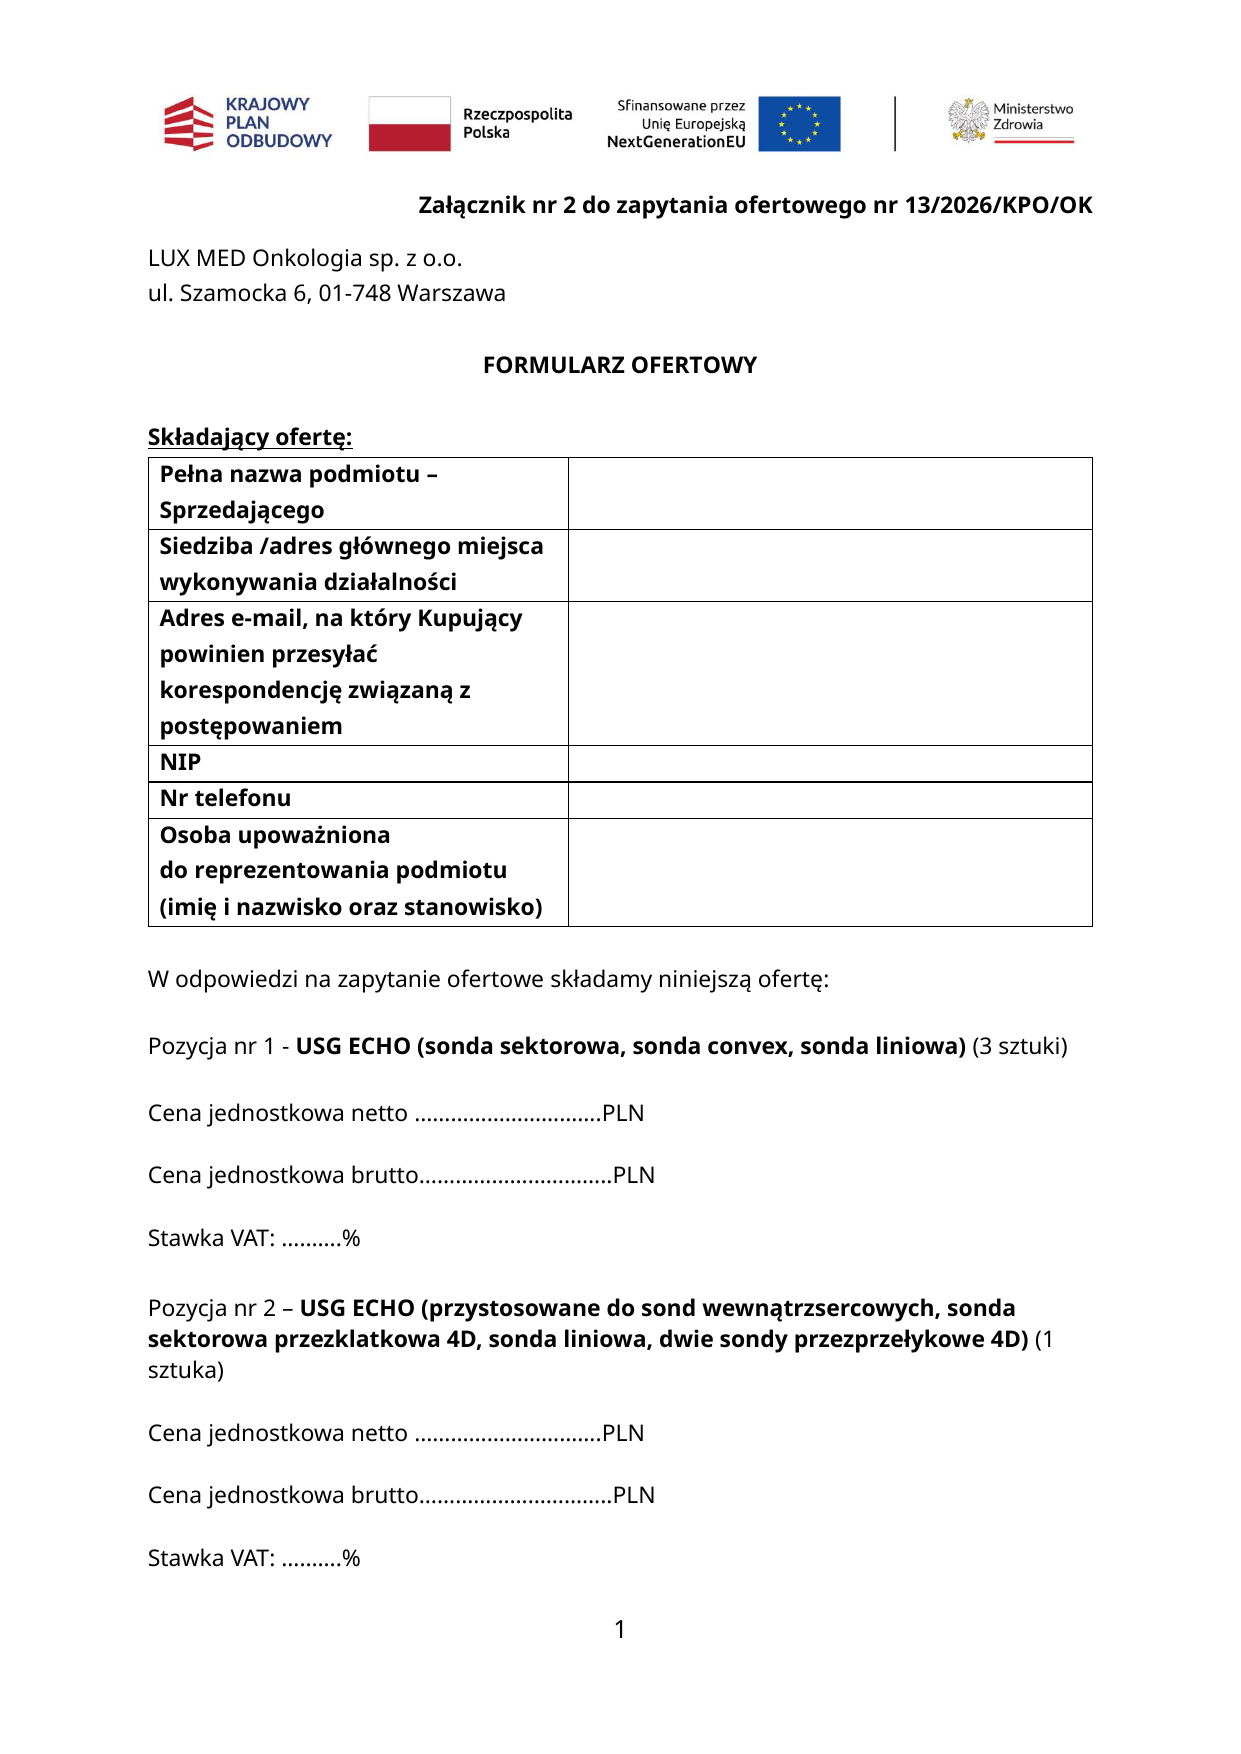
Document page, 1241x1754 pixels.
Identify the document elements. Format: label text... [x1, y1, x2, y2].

text Pozycja nr 1 - USG ECHO (sonda sektorowa, sonda convex, sonda liniowa) (3 sztuki) [148, 1030, 1093, 1061]
text LUX MED Onkologia sp. z o.o. [148, 241, 1093, 273]
text W odpowiedzi na zapytanie ofertowe składamy niniejszą ofertę: [148, 962, 1093, 994]
table_cell Adres e-mail, na który Kupujący powinien przesyłać korespondencję związaną z postępowaniem [149, 602, 568, 745]
text ul. Szamocka 6, 01-748 Warszawa [148, 277, 1093, 309]
table_cell [569, 602, 1092, 745]
text Cena jednostkowa brutto…………………………..PLN [148, 1159, 1093, 1191]
table_cell NIP [149, 746, 568, 781]
table_cell [569, 746, 1092, 781]
text Składający ofertę: [148, 421, 1093, 452]
text FORMULARZ OFERTOWY [148, 349, 1093, 381]
table_cell Nr telefonu [149, 783, 568, 817]
text Cena jednostkowa netto ………………………….PLN [148, 1417, 1093, 1448]
table_cell [569, 783, 1092, 817]
text Załącznik nr 2 do zapytania ofertowego nr 13/2026/KPO/OK [148, 189, 1093, 220]
table_cell [569, 530, 1092, 601]
table_header [569, 458, 1092, 529]
picture [147, 73, 1093, 168]
table_cell Siedziba /adres głównego miejsca wykonywania działalności [149, 530, 568, 601]
text Cena jednostkowa brutto…………………………..PLN [148, 1479, 1093, 1511]
table_cell [569, 819, 1092, 926]
text Stawka VAT: ……….% [148, 1542, 1093, 1573]
text Cena jednostkowa netto ………………………….PLN [148, 1097, 1093, 1128]
table_header Pełna nazwa podmiotu – Sprzedającego [149, 458, 568, 529]
text Stawka VAT: ……….% [148, 1222, 1093, 1253]
text Pozycja nr 2 – USG ECHO (przystosowane do sond wewnątrzsercowych, sonda sektorowa przezklatkowa 4D, sonda liniowa, dwie sondy przezprzełykowe 4D) (1 sztuka) [148, 1292, 1093, 1386]
table_cell Osoba upoważniona do reprezentowania podmiotu (imię i nazwisko oraz stanowisko) [149, 819, 568, 926]
